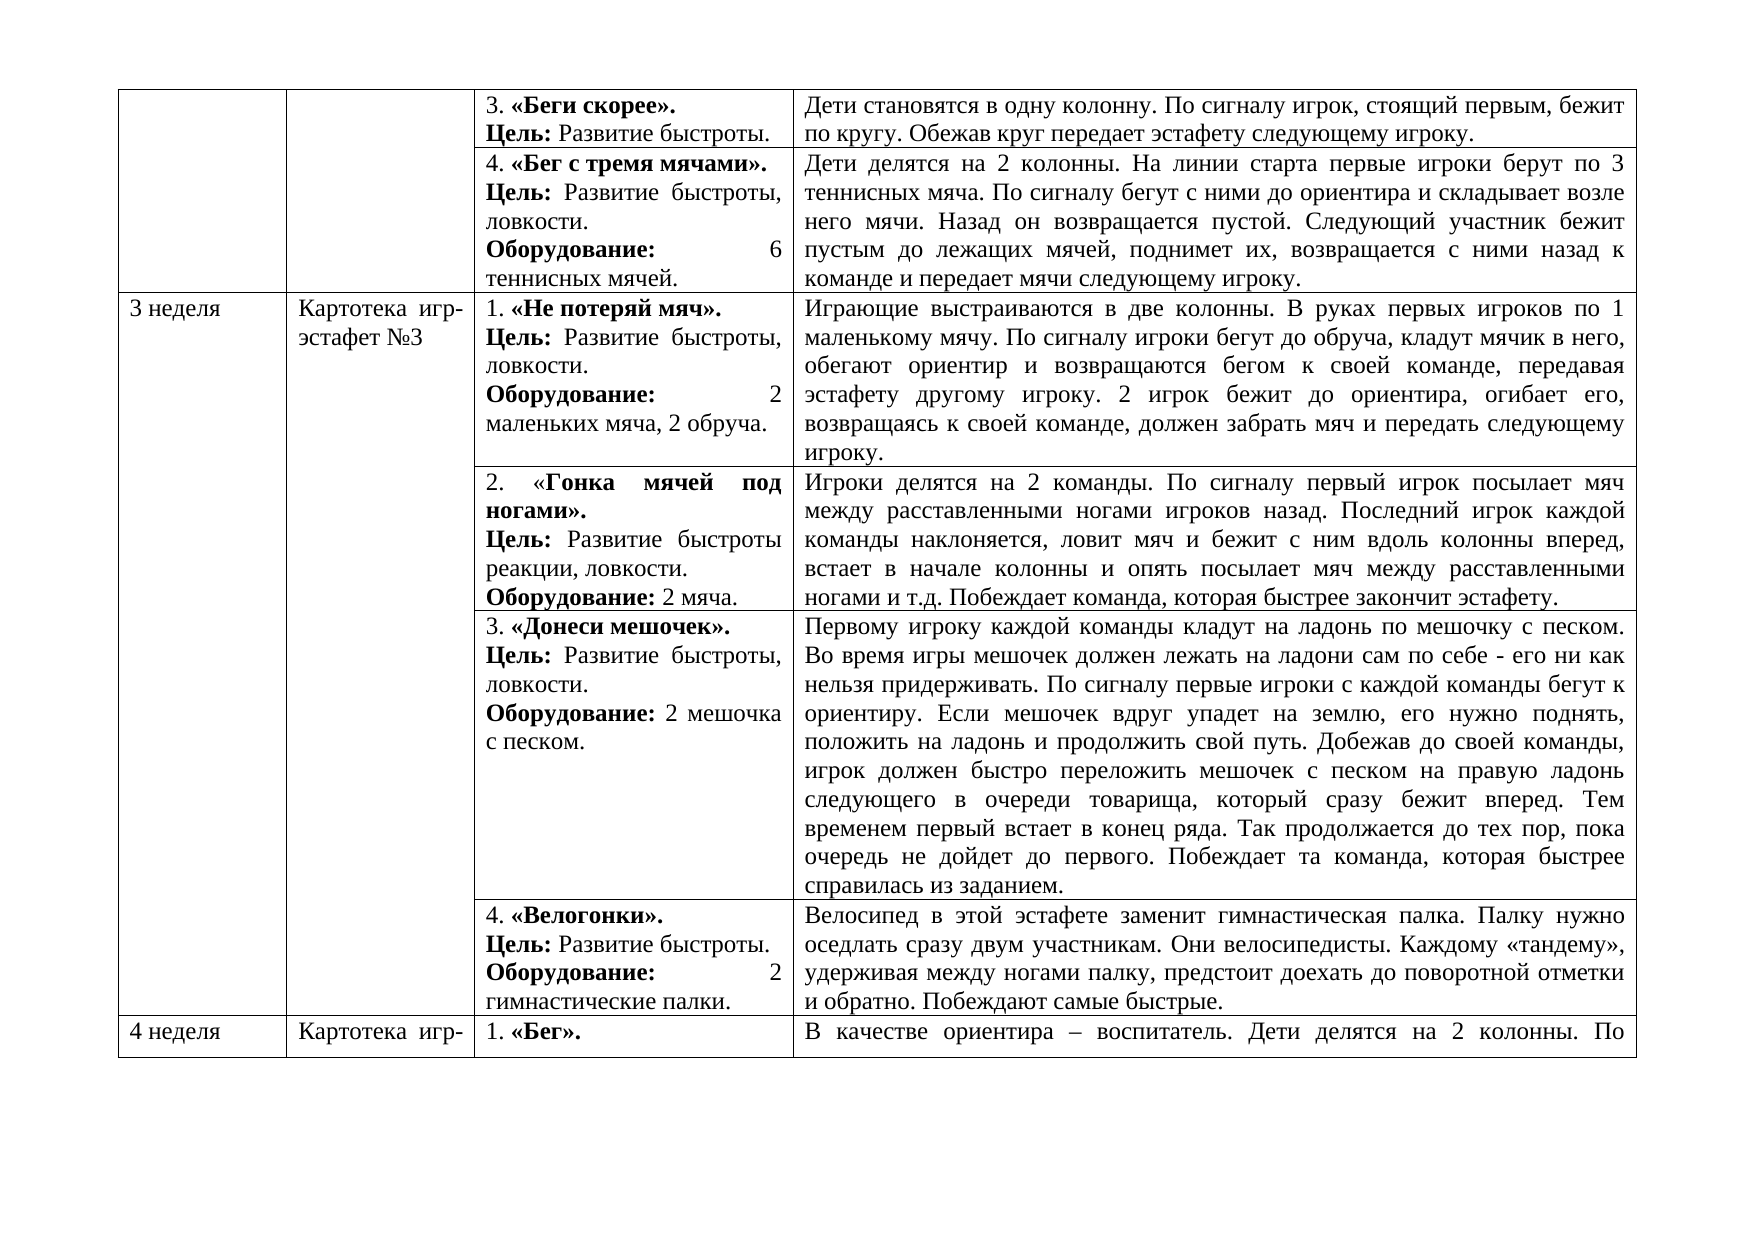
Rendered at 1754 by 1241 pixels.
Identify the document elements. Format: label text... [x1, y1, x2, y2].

table_cell 4 неделя [119, 1016, 286, 1057]
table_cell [475, 1016, 793, 1057]
table_cell Дети делятся на 2 колонны. На линии старта первые игроки берут по 3 теннисных мяча. По сигналу бегут с ними до ориентира и складывает возле него мячи. Назад он возвращается пустой. Следующий участник бежит пустым до лежащих мячей, поднимет их, возвращается с ними назад к команде и передает мячи следующему игроку. [794, 148, 1636, 292]
table_cell 3. «Донеси мешочек». Цель: Развитие быстроты, ловкости. Оборудование: 2 мешочка с песком. [475, 611, 793, 899]
table_cell 1. «Не потеряй мяч». Цель: Развитие быстроты, ловкости. Оборудование: 2 маленьких мяча, 2 обруча. [475, 293, 793, 466]
table_cell Дети становятся в одну колонну. По сигналу игрок, стоящий первым, бежит по кругу. Обежав круг передает эстафету следующему игроку. [794, 90, 1636, 147]
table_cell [794, 1016, 1636, 1057]
table_cell 4. «Бег с тремя мячами». Цель: Развитие быстроты, ловкости. Оборудование: 6 теннисных мячей. [475, 148, 793, 292]
table_cell Картотека игр-эстафет №3 [287, 293, 474, 1015]
table_cell Играющие выстраиваются в две колонны. В руках первых игроков по 1 маленькому мячу. По сигналу игроки бегут до обруча, кладут мячик в него, обегают ориентир и возвращаются бегом к своей команде, передавая эстафету другому игроку. 2 игрок бежит до ориентира, огибает его, возвращаясь к своей команде, должен забрать мяч и передать следующему игроку. [794, 293, 1636, 466]
table_cell 4. «Велогонки». Цель: Развитие быстроты. Оборудование: 2 гимнастические палки. [475, 900, 793, 1015]
table_cell 3. «Беги скорее». Цель: Развитие быстроты. [475, 90, 793, 147]
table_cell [287, 1016, 474, 1057]
table_cell 3 неделя [119, 293, 286, 1015]
table_cell Игроки делятся на 2 команды. По сигналу первый игрок посылает мяч между расставленными ногами игроков назад. Последний игрок каждой команды наклоняется, ловит мяч и бежит с ним вдоль колонны вперед, встает в начале колонны и опять посылает мяч между расставленными ногами и т.д. Побеждает команда, которая быстрее закончит эстафету. [794, 467, 1636, 610]
table_cell Велосипед в этой эстафете заменит гимнастическая палка. Палку нужно оседлать сразу двум участникам. Они велосипедисты. Каждому «тандему», удерживая между ногами палку, предстоит доехать до поворотной отметки и обратно. Побеждают самые быстрые. [794, 900, 1636, 1015]
table_cell 2. «Гонка мячей под ногами». Цель: Развитие быстроты реакции, ловкости. Оборудование: 2 мяча. [475, 467, 793, 610]
table_cell Первому игроку каждой команды кладут на ладонь по мешочку с песком. Во время игры мешочек должен лежать на ладони сам по себе - его ни как нельзя придерживать. По сигналу первые игроки с каждой команды бегут к ориентиру. Если мешочек вдруг упадет на землю, его нужно поднять, положить на ладонь и продолжить свой путь. Добежав до своей команды, игрок должен быстро переложить мешочек с песком на правую ладонь следующего в очереди товарища, который сразу бежит вперед. Тем временем первый встает в конец ряда. Так продолжается до тех пор, пока очередь не дойдет до первого. Побеждает та команда, которая быстрее справилась из заданием. [794, 611, 1636, 899]
